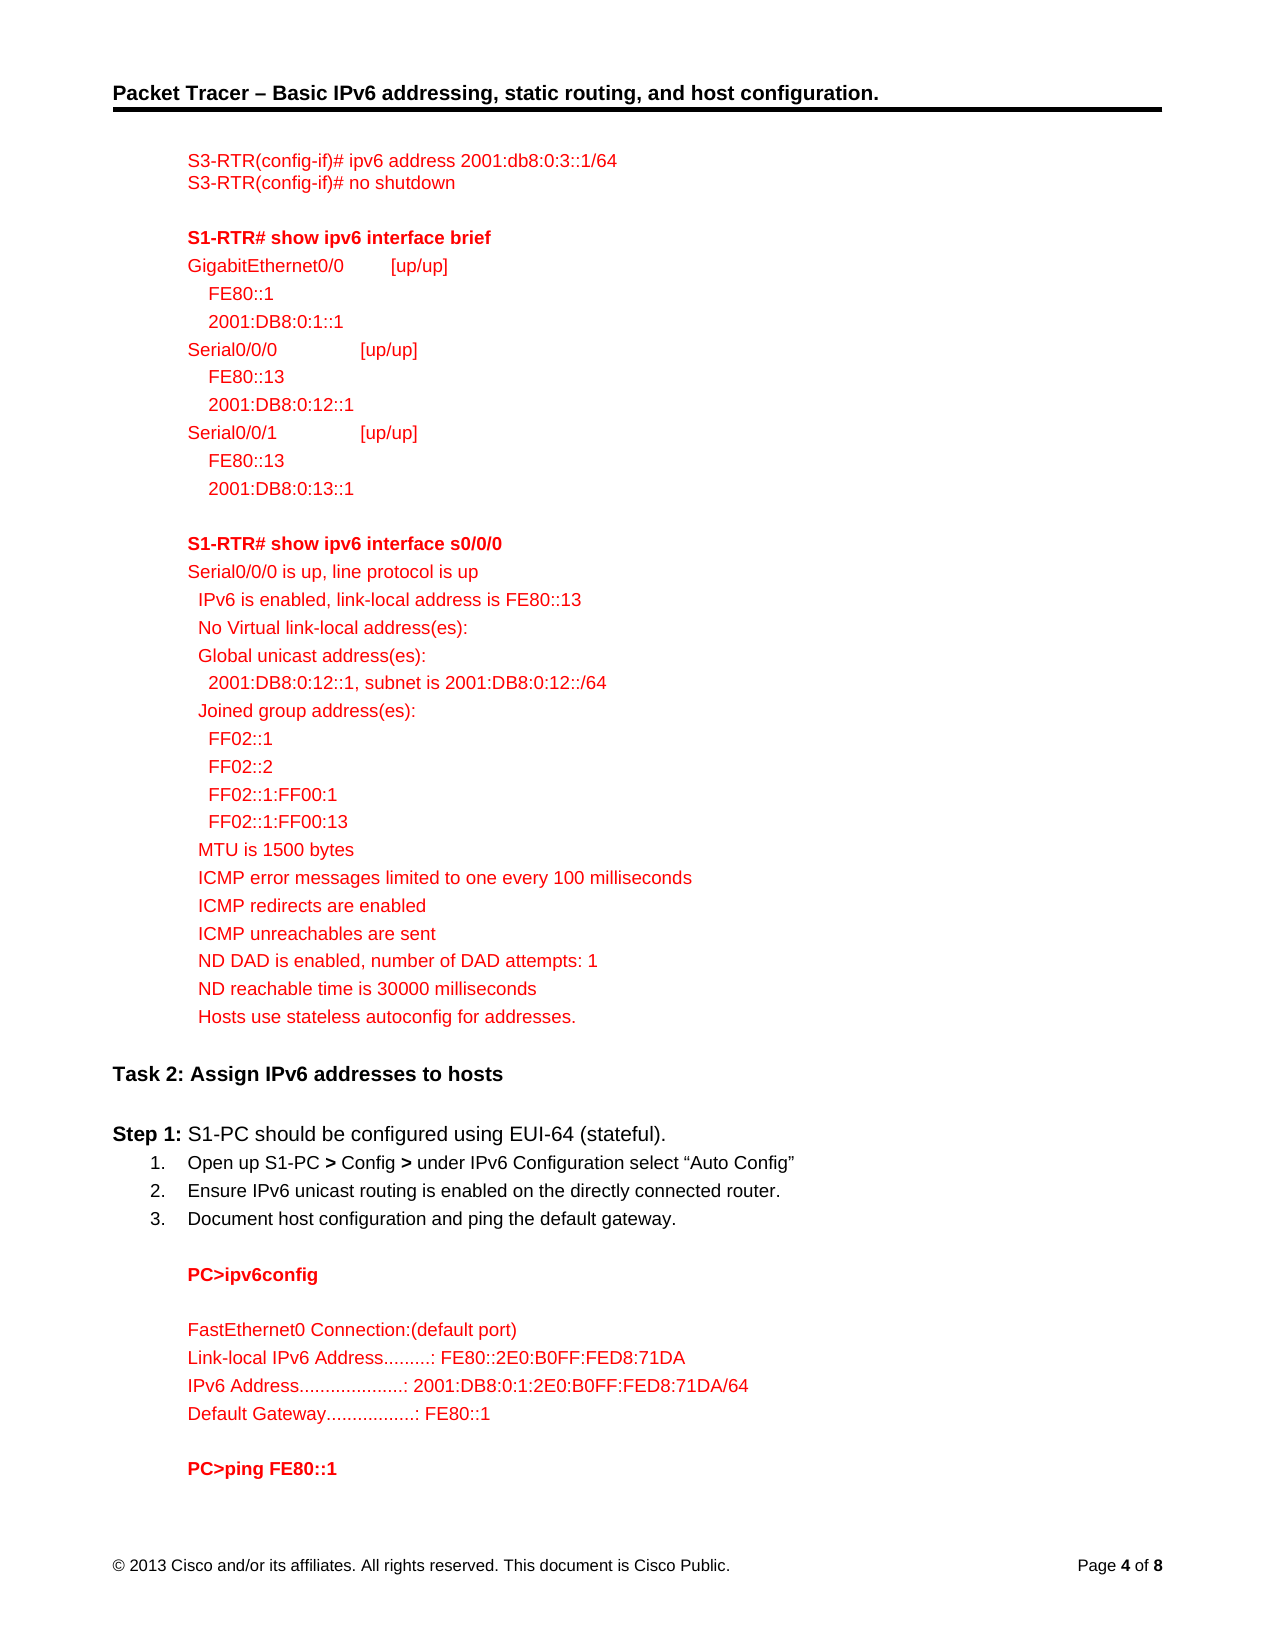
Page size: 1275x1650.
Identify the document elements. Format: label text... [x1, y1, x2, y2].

text IPv6 is enabled, link-local address is FE80::13 [187, 589, 1162, 610]
text ICMP error messages limited to one every 100 milliseconds [187, 867, 1162, 888]
text FE80::13 [187, 450, 1162, 471]
text ICMP unreachables are sent [187, 922, 1162, 944]
text Step 1: S1-PC should be configured using EUI-64 (stateful). [112, 1122, 1162, 1146]
text 2001:DB8:0:13::1 [187, 477, 1162, 499]
text GigabitEthernet0/0 [up/up] [187, 255, 1162, 277]
text Link-local IPv6 Address.........: FE80::2E0:B0FF:FED8:71DA [187, 1347, 1162, 1368]
text FF02::1:FF00:1 [187, 783, 1162, 805]
text 2001:DB8:0:12::1 [187, 394, 1162, 416]
list Document host configuration and ping the default gateway. [150, 1208, 1162, 1229]
text 2001:DB8:0:1::1 [187, 311, 1162, 332]
text Hosts use stateless autoconfig for addresses. [187, 1006, 1162, 1027]
text PC>ping FE80::1 [187, 1458, 1162, 1480]
text ND DAD is enabled, number of DAD attempts: 1 [187, 950, 1162, 972]
text S1-RTR# show ipv6 interface brief [187, 227, 1162, 249]
text FF02::1 [187, 728, 1162, 749]
text Serial0/0/0 is up, line protocol is up [187, 561, 1162, 582]
text Default Gateway.................: FE80::1 [187, 1402, 1162, 1424]
text FE80::13 [187, 366, 1162, 388]
text MTU is 1500 bytes [187, 839, 1162, 861]
text FF02::1:FF00:13 [187, 811, 1162, 833]
text PC>ipv6config [187, 1263, 1162, 1285]
text Task 2: Assign IPv6 addresses to hosts [112, 1062, 1162, 1086]
text S1-RTR# show ipv6 interface s0/0/0 [187, 533, 1162, 555]
text ICMP redirects are enabled [187, 895, 1162, 916]
list Ensure IPv6 unicast routing is enabled on the directly connected router. [150, 1180, 1162, 1202]
text FF02::2 [187, 756, 1162, 777]
list Open up S1-PC > Config > under IPv6 Configuration select “Auto Config” [150, 1152, 1162, 1174]
text FE80::1 [187, 283, 1162, 304]
text ND reachable time is 30000 milliseconds [187, 978, 1162, 1000]
text 2001:DB8:0:12::1, subnet is 2001:DB8:0:12::/64 [187, 672, 1162, 694]
text Global unicast address(es): [187, 644, 1162, 666]
text Serial0/0/0 [up/up] [187, 338, 1162, 360]
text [187, 150, 1162, 193]
text IPv6 Address....................: 2001:DB8:0:1:2E0:B0FF:FED8:71DA/64 [187, 1375, 1162, 1396]
text No Virtual link-local address(es): [187, 617, 1162, 638]
text Joined group address(es): [187, 700, 1162, 722]
text Serial0/0/1 [up/up] [187, 422, 1162, 443]
text FastEthernet0 Connection:(default port) [187, 1319, 1162, 1341]
